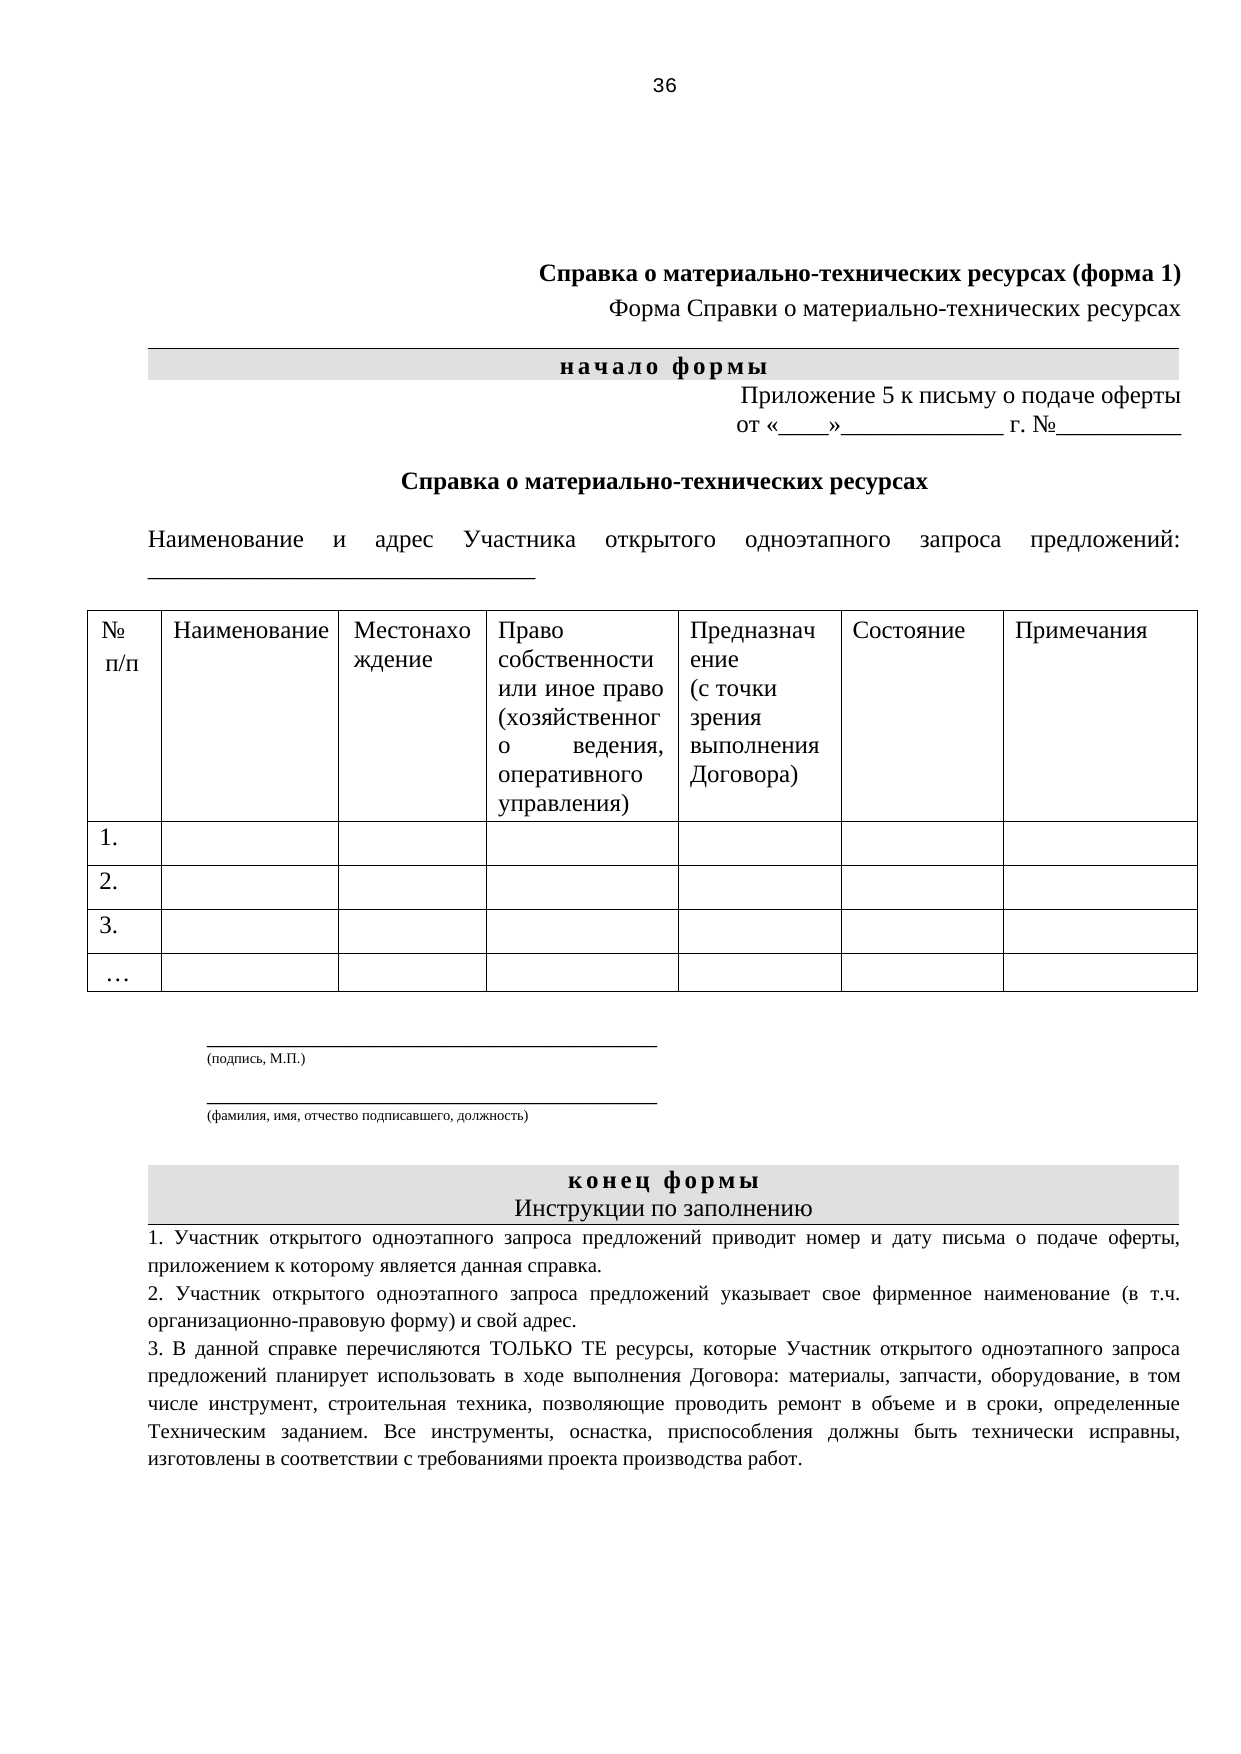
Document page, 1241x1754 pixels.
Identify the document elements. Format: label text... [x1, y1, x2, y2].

table_cell [339, 954, 486, 991]
table_header Наименование [162, 611, 338, 821]
table_header Состояние [842, 611, 1003, 821]
text (фамилия, имя, отчество подписавшего, должность) [148, 1107, 797, 1136]
table_cell [339, 866, 486, 909]
table_cell [679, 822, 841, 865]
table_cell [162, 822, 338, 865]
table_cell [487, 910, 678, 953]
table_cell [1004, 954, 1197, 991]
table_cell [842, 954, 1003, 991]
table_header Предназначение (с точки зрения выполнения Договора) [679, 611, 841, 821]
text конец формы [148, 1165, 1179, 1193]
text ____________________________________ [148, 1078, 1181, 1107]
table_header Примечания [1004, 611, 1197, 821]
table_cell [487, 822, 678, 865]
table_header № п/п [88, 611, 161, 821]
table_cell [842, 910, 1003, 953]
table_cell [88, 822, 161, 865]
text ____________________________________ [148, 1021, 1181, 1050]
text 3. В данной справке перечисляются ТОЛЬКО ТЕ ресурсы, которые Участник открытого одноэтапного запроса предложений планирует использовать в ходе выполнения Договора: материалы, запчасти, оборудование, в том числе инструмент, строительная техника, позволяющие проводить ремонт в объеме и в сроки, определенные Техническим заданием. Все инструменты, оснастка, приспособления должны быть технически исправны, изготовлены в соответствии с требованиями проекта производства работ. [148, 1336, 1181, 1470]
text 2. Участник открытого одноэтапного запроса предложений указывает свое фирменное наименование (в т.ч. организационно-правовую форму) и свой адрес. [148, 1281, 1181, 1332]
table_cell [1004, 866, 1197, 909]
table_cell [842, 866, 1003, 909]
table_cell [487, 954, 678, 991]
table_cell [1004, 910, 1197, 953]
table_cell [339, 910, 486, 953]
table_cell [679, 954, 841, 991]
table_cell [842, 822, 1003, 865]
text Наименование и адрес Участника открытого одноэтапного запроса предложений: _______________________________ [148, 524, 1181, 581]
table_cell [162, 954, 338, 991]
table_header Право собственности или иное право (хозяйственного ведения, оперативного управления) [487, 611, 678, 821]
text Форма Справки о материально-технических ресурсах [284, 293, 1181, 321]
text Справка о материально-технических ресурсах (форма 5) [148, 258, 1181, 286]
text Инструкции по заполнению [148, 1193, 1179, 1224]
table_cell [162, 866, 338, 909]
table_header Местонахождение [339, 611, 486, 821]
table_cell … [88, 954, 161, 991]
table_cell [339, 822, 486, 865]
table_cell [487, 866, 678, 909]
table_cell [88, 910, 161, 953]
text (подпись, М.П.) [148, 1050, 797, 1078]
text 1. Участник открытого одноэтапного запроса предложений приводит номер и дату письма о подаче оферты, приложением к которому является данная справка. [148, 1225, 1181, 1277]
text Приложение 5 к письму о подаче оферты от «____»_____________ г. №__________ [148, 380, 1181, 438]
table_cell [679, 910, 841, 953]
table_cell [1004, 822, 1197, 865]
table_cell [679, 866, 841, 909]
text начало формы [148, 349, 1179, 380]
table_cell [162, 910, 338, 953]
table_cell [88, 866, 161, 909]
text Справка о материально-технических ресурсах [148, 466, 1181, 495]
